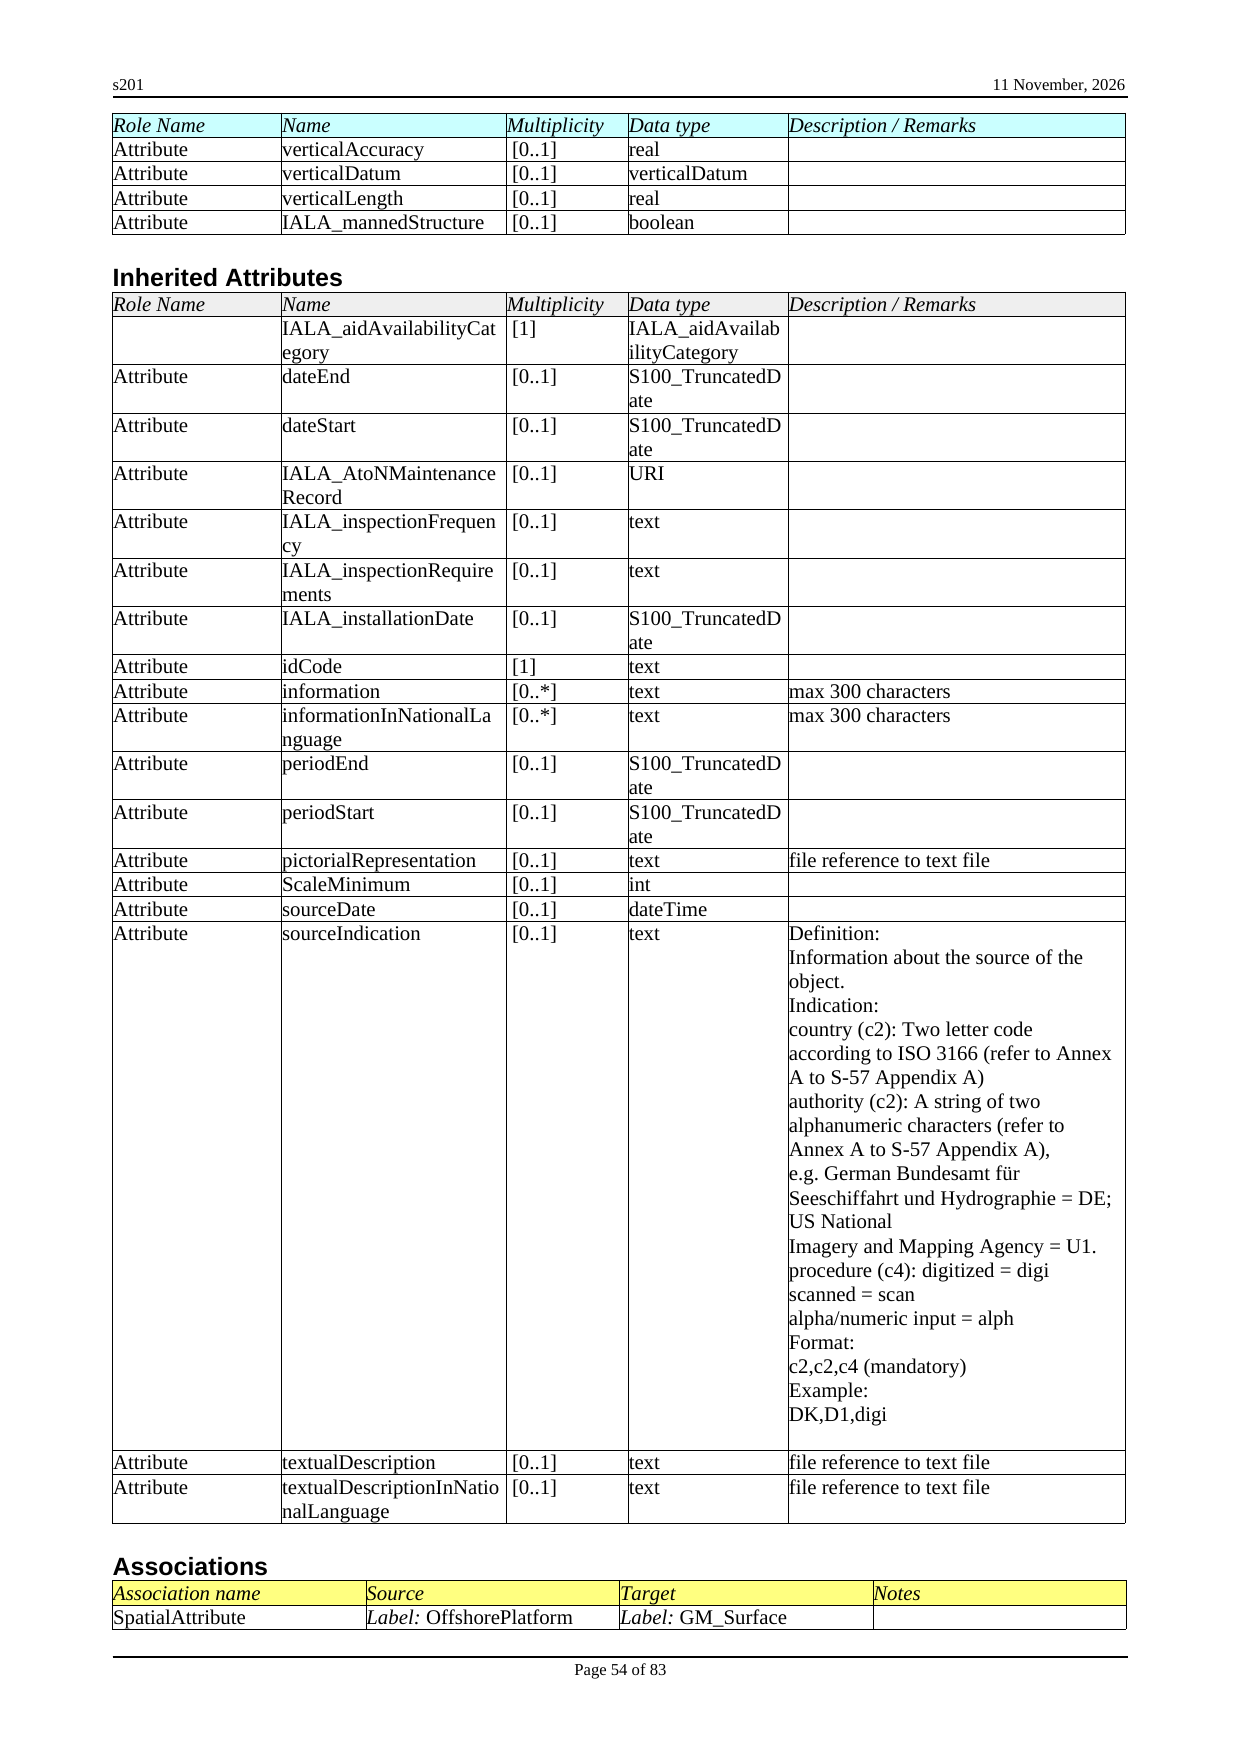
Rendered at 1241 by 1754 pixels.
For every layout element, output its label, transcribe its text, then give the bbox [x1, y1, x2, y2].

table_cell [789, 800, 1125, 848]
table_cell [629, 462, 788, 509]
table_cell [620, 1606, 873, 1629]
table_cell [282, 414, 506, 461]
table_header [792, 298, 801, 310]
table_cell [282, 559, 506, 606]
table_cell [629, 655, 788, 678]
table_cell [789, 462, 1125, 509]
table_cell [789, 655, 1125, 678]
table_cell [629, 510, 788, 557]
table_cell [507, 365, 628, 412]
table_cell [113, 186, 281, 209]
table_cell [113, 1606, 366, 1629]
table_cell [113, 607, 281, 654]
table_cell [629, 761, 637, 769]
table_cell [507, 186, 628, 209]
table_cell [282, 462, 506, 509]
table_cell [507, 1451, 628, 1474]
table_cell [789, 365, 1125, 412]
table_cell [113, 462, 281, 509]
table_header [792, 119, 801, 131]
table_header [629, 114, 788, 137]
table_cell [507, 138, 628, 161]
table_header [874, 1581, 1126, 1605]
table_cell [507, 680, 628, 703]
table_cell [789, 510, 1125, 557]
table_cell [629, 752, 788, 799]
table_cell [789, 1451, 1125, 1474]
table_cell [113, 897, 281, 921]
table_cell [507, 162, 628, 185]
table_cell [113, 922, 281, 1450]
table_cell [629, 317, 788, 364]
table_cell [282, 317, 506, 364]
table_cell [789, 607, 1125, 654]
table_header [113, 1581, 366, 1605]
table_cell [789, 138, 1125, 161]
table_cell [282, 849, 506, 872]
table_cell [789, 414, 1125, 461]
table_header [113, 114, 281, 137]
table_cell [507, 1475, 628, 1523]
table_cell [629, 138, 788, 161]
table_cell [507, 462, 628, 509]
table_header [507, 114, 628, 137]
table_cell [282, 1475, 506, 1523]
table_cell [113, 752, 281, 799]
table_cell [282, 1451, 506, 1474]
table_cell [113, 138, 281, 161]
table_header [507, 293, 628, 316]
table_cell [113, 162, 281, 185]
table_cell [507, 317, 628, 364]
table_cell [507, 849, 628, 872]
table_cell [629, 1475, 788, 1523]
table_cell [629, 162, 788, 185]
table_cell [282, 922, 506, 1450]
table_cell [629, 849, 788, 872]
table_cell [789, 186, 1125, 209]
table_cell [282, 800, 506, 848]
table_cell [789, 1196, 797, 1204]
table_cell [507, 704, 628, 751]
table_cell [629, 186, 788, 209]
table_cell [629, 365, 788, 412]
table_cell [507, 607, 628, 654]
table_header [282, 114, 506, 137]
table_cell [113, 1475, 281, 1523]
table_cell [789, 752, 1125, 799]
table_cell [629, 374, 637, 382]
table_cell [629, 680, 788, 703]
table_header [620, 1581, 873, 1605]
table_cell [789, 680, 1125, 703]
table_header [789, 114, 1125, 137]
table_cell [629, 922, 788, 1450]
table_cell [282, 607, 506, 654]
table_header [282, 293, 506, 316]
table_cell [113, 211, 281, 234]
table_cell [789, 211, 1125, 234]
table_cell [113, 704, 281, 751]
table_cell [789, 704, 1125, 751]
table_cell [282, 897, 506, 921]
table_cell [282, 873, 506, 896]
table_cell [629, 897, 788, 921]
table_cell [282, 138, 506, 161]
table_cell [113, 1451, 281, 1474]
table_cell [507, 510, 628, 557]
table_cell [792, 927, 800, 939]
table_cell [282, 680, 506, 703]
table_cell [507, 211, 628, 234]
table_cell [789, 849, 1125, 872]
text Inherited Attributes [112, 263, 1128, 292]
text Associations [112, 1552, 1128, 1580]
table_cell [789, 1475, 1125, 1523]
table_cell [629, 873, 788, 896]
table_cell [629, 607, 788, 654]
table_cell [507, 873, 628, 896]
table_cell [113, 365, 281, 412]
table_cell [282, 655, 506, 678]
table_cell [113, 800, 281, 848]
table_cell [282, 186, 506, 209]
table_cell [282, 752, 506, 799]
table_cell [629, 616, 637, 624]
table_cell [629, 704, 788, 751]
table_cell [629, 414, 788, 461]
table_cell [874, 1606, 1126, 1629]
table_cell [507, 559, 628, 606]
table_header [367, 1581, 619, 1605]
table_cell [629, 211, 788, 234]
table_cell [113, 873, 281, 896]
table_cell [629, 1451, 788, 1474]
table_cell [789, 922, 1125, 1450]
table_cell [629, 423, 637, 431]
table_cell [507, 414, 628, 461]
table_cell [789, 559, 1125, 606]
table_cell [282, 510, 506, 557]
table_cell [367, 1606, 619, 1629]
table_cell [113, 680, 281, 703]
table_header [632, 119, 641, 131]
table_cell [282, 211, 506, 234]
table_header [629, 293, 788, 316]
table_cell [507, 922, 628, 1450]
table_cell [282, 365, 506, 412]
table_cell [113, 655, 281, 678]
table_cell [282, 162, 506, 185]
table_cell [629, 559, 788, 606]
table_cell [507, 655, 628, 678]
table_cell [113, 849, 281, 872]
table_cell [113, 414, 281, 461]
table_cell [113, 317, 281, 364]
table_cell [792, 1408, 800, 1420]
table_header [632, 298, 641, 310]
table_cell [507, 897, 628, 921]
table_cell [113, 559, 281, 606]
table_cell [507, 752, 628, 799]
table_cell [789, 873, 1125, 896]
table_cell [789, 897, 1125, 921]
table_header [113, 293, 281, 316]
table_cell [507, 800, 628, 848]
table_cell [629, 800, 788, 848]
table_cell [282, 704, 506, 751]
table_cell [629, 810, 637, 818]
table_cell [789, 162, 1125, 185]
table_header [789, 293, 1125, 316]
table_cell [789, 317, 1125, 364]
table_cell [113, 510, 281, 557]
